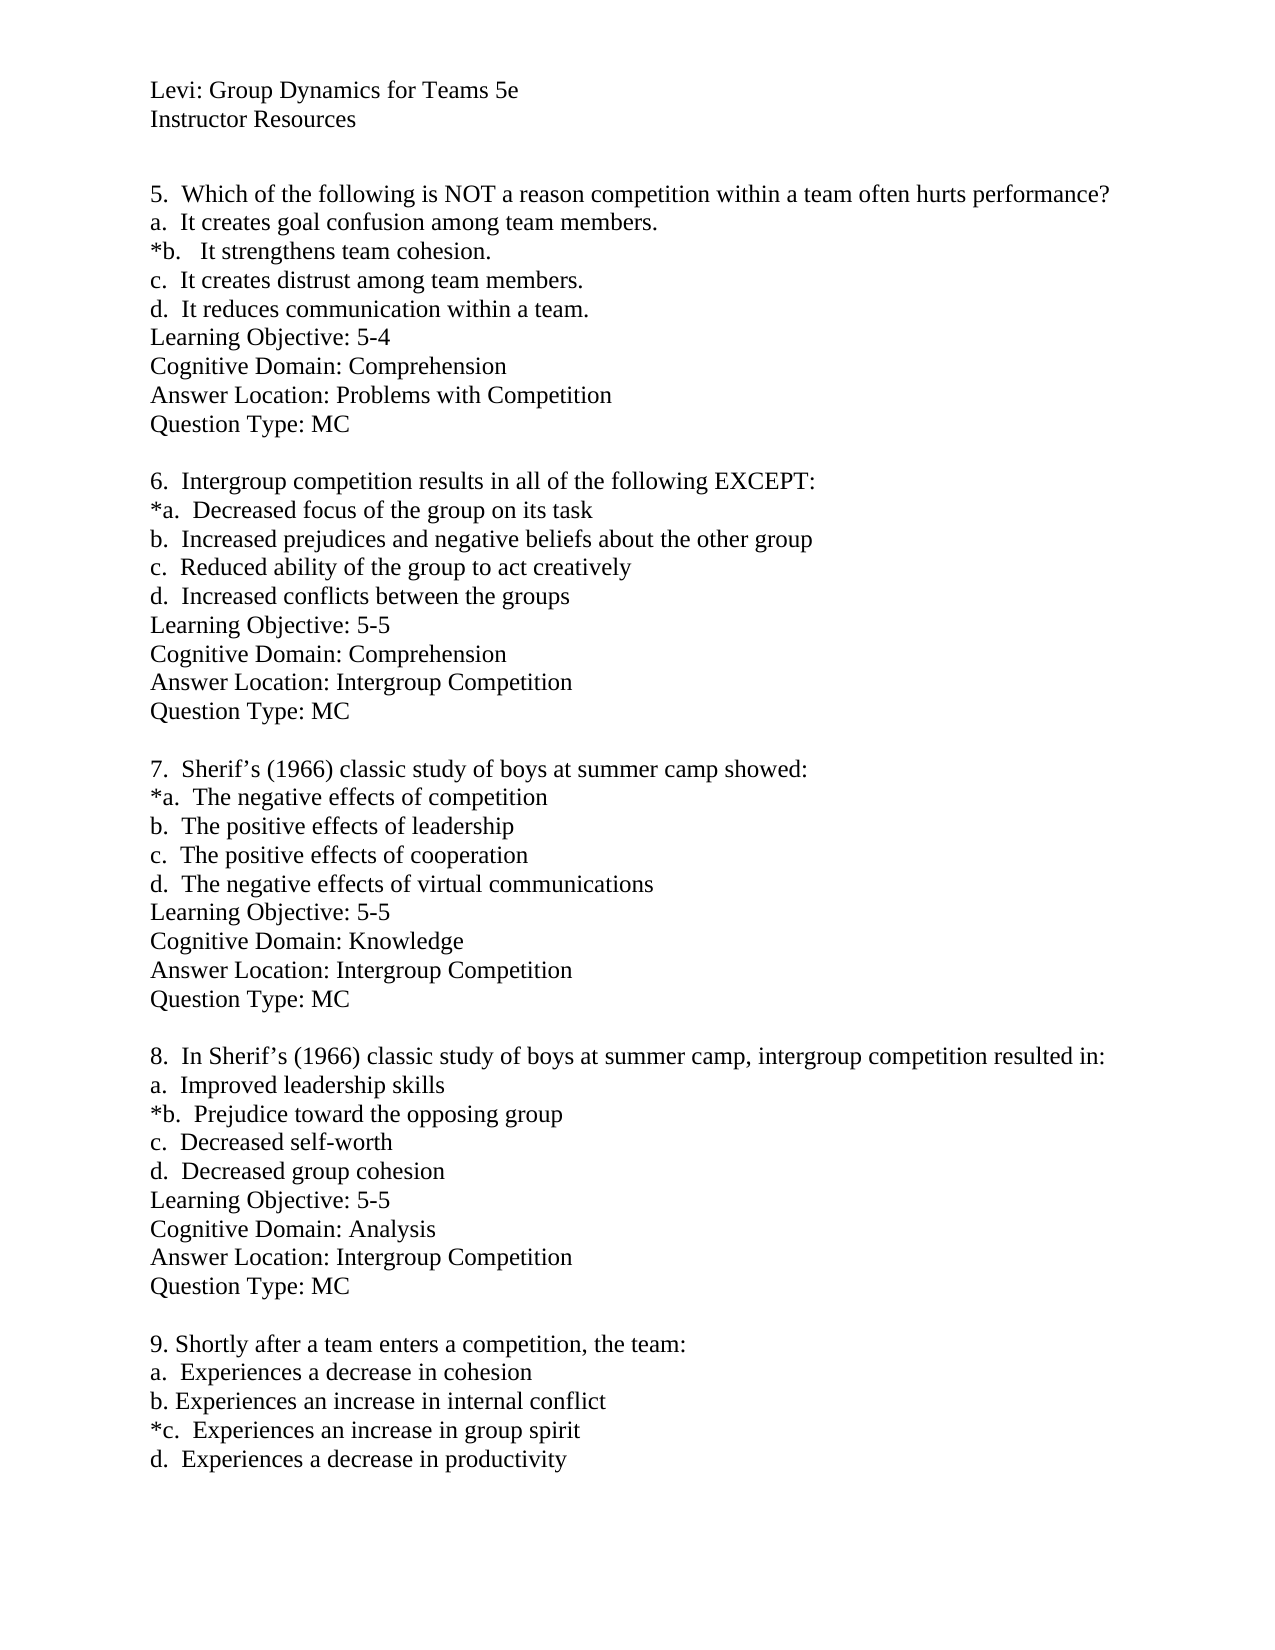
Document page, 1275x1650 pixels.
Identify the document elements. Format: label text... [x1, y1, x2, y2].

text Cognitive Domain: Analysis [150, 1214, 1125, 1242]
text 7. Sherif’s (1966) classic study of boys at summer camp showed: [150, 754, 1125, 782]
text Question Type: MC [150, 984, 1125, 1012]
text d. Experiences a decrease in productivity [150, 1444, 1125, 1472]
text d. Decreased group cohesion [150, 1156, 1125, 1185]
text c. Decreased self-worth [150, 1127, 1125, 1156]
text Answer Location: Intergroup Competition [150, 1242, 1125, 1271]
text b. The positive effects of leadership [150, 811, 1125, 840]
text Cognitive Domain: Knowledge [150, 926, 1125, 955]
text *a. The negative effects of competition [150, 782, 1125, 811]
text b. Increased prejudices and negative beliefs about the other group [150, 524, 1125, 552]
text b. Experiences an increase in internal conflict [150, 1386, 1125, 1415]
text *b. It strengthens team cohesion. [150, 236, 1125, 265]
text c. The positive effects of cooperation [150, 840, 1125, 869]
text 8. In Sherif’s (1966) classic study of boys at summer camp, intergroup competition resulted in: [150, 1041, 1125, 1070]
text Learning Objective: 5-5 [150, 897, 1125, 926]
text 6. Intergroup competition results in all of the following EXCEPT: [150, 466, 1125, 495]
text Learning Objective: 5-5 [150, 1185, 1125, 1214]
text c. Reduced ability of the group to act creatively [150, 552, 1125, 581]
text Answer Location: Problems with Competition [150, 380, 1125, 409]
text *a. Decreased focus of the group on its task [150, 495, 1125, 524]
text 9. Shortly after a team enters a competition, the team: [150, 1329, 1125, 1357]
text d. Increased conflicts between the groups [150, 581, 1125, 610]
text Question Type: MC [150, 1271, 1125, 1300]
text Learning Objective: 5-4 [150, 322, 1125, 351]
text Question Type: MC [150, 696, 1125, 725]
text Answer Location: Intergroup Competition [150, 667, 1125, 696]
text a. Experiences a decrease in cohesion [150, 1357, 1125, 1386]
text d. It reduces communication within a team. [150, 294, 1125, 322]
text Answer Location: Intergroup Competition [150, 955, 1125, 984]
text Question Type: MC [150, 409, 1125, 437]
text a. It creates goal confusion among team members. [150, 207, 1125, 236]
text *b. Prejudice toward the opposing group [150, 1099, 1125, 1127]
text 5. Which of the following is NOT a reason competition within a team often hurts performance? [150, 179, 1125, 207]
text *c. Experiences an increase in group spirit [150, 1415, 1125, 1444]
text Learning Objective: 5-5 [150, 610, 1125, 639]
text d. The negative effects of virtual communications [150, 869, 1125, 897]
text Cognitive Domain: Comprehension [150, 639, 1125, 667]
text Cognitive Domain: Comprehension [150, 351, 1125, 380]
text c. It creates distrust among team members. [150, 265, 1125, 294]
text a. Improved leadership skills [150, 1070, 1125, 1099]
